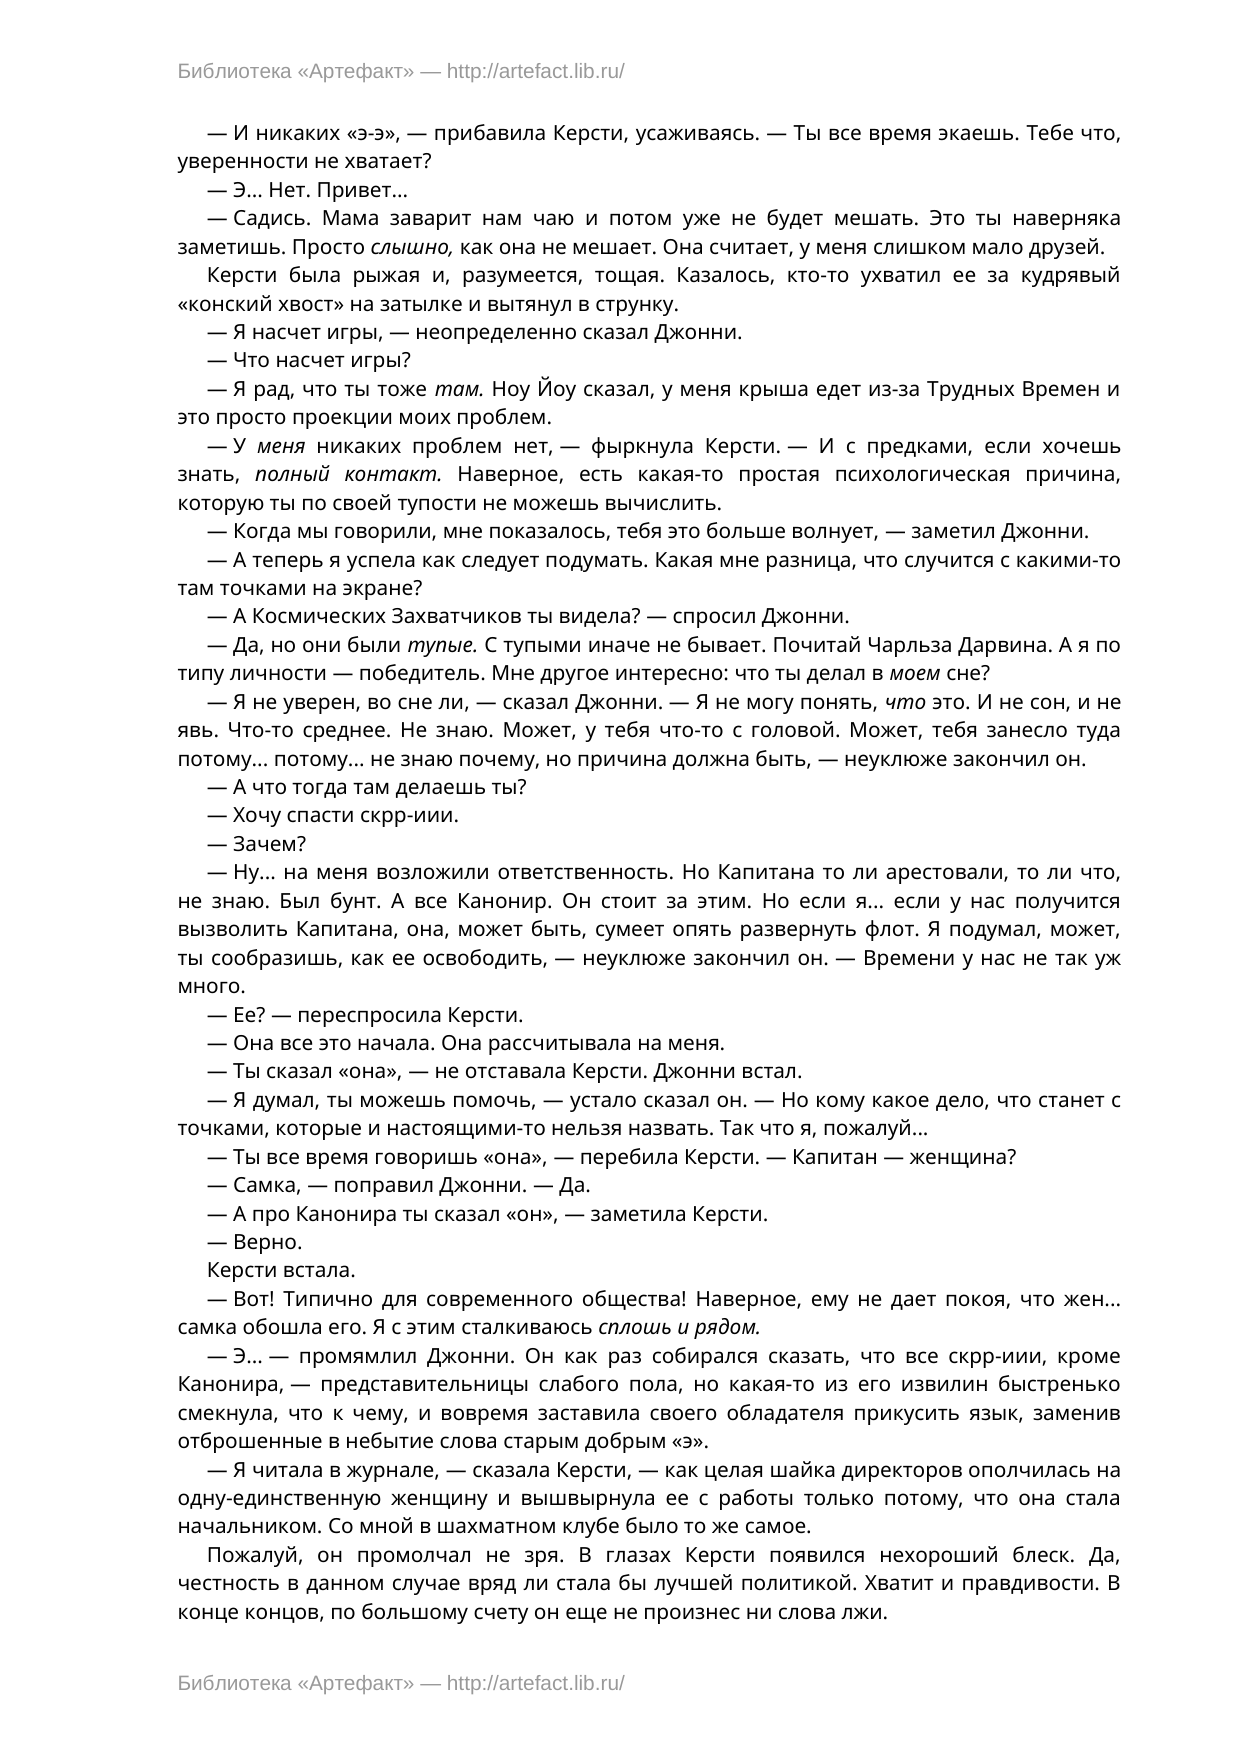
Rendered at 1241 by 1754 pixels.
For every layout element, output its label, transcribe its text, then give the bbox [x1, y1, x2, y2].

text Керсти встала. [177, 1256, 1122, 1284]
text — Я насчет игры, — неопределенно сказал Джонни. [177, 317, 1122, 346]
text — Ну... на меня возложили ответственность. Но Капитана то ли арестовали, то ли что, не знаю. Был бунт. А все Канонир. Он стоит за этим. Но если я... если у нас получится вызволить Капитана, она, может быть, сумеет опять развернуть флот. Я подумал, может, ты сообразишь, как ее освободить, — неуклюже закончил он. — Времени у нас не так уж много. [177, 857, 1122, 1000]
text — Вот! Типично для современного общества! Наверное, ему не дает покоя, что жен... самка обошла его. Я с этим сталкиваюсь сплошь и рядом. [177, 1284, 1122, 1341]
text — Я читала в журнале, — сказала Керсти, — как целая шайка директоров ополчилась на одну-единственную женщину и вышвырнула ее с работы только потому, что она стала начальником. Со мной в шахматном клубе было то же самое. [177, 1455, 1122, 1540]
text — Э... — промямлил Джонни. Он как раз собирался сказать, что все скрр-иии, кроме Канонира, — представительницы слабого пола, но какая-то из его извилин быстренько смекнула, что к чему, и вовремя заставила своего обладателя прикусить язык, заменив отброшенные в небытие слова старым добрым «э». [177, 1341, 1122, 1455]
text — Когда мы говорили, мне показалось, тебя это больше волнует, — заметил Джонни. [177, 516, 1122, 545]
text — Самка, — поправил Джонни. — Да. [177, 1170, 1122, 1199]
text — Ты все время говоришь «она», — перебила Керсти. — Капитан — женщина? [177, 1142, 1122, 1170]
text — И никаких «э-э», — прибавила Керсти, усаживаясь. — Ты все время экаешь. Тебе что, уверенности не хватает? [177, 118, 1122, 175]
text — Зачем? [177, 829, 1122, 857]
text Керсти была рыжая и, разумеется, тощая. Казалось, кто-то ухватил ее за кудрявый «конский хвост» на затылке и вытянул в струнку. [177, 260, 1122, 317]
text — Ты сказал «она», — не отставала Керсти. Джонни встал. [177, 1057, 1122, 1085]
text — Я рад, что ты тоже там. Ноу Йоу сказал, у меня крыша едет из-за Трудных Времен и это просто проекции моих проблем. [177, 374, 1122, 431]
text Пожалуй, он промолчал не зря. В глазах Керсти появился нехороший блеск. Да, честность в данном случае вряд ли стала бы лучшей политикой. Хватит и правдивости. В конце концов, по большому счету он еще не произнес ни слова лжи. [177, 1540, 1122, 1625]
text — А теперь я успела как следует подумать. Какая мне разница, что случится с какими-то там точками на экране? [177, 545, 1122, 602]
text — Хочу спасти скрр-иии. [177, 801, 1122, 829]
text — Верно. [177, 1227, 1122, 1256]
text — Ее? — переспросила Керсти. [177, 1000, 1122, 1028]
text — Что насчет игры? [177, 346, 1122, 374]
text — Она все это начала. Она рассчитывала на меня. [177, 1028, 1122, 1057]
text — У меня никаких проблем нет, — фыркнула Керсти. — И с предками, если хочешь знать, полный контакт. Наверное, есть какая-то простая психологическая причина, которую ты по своей тупости не можешь вычислить. [177, 431, 1122, 516]
text — Э... Нет. Привет... [177, 175, 1122, 203]
text — Садись. Мама заварит нам чаю и потом уже не будет мешать. Это ты наверняка заметишь. Просто слышно, как она не мешает. Она считает, у меня слишком мало друзей. [177, 203, 1122, 260]
text — А Космических Захватчиков ты видела? — спросил Джонни. [177, 602, 1122, 630]
text — А про Канонира ты сказал «он», — заметила Керсти. [177, 1199, 1122, 1227]
text — А что тогда там делаешь ты? [177, 772, 1122, 801]
text — Я думал, ты можешь помочь, — устало сказал он. — Но кому какое дело, что станет с точками, которые и настоящими-то нельзя назвать. Так что я, пожалуй... [177, 1085, 1122, 1142]
text — Да, но они были тупые. С тупыми иначе не бывает. Почитай Чарльза Дарвина. А я по типу личности — победитель. Мне другое интересно: что ты делал в моем сне? [177, 630, 1122, 687]
text — Я не уверен, во сне ли, — сказал Джонни. — Я не могу понять, что это. И не сон, и не явь. Что-то среднее. Не знаю. Может, у тебя что-то с головой. Может, тебя занесло туда потому... потому... не знаю почему, но причина должна быть, — неуклюже закончил он. [177, 687, 1122, 772]
